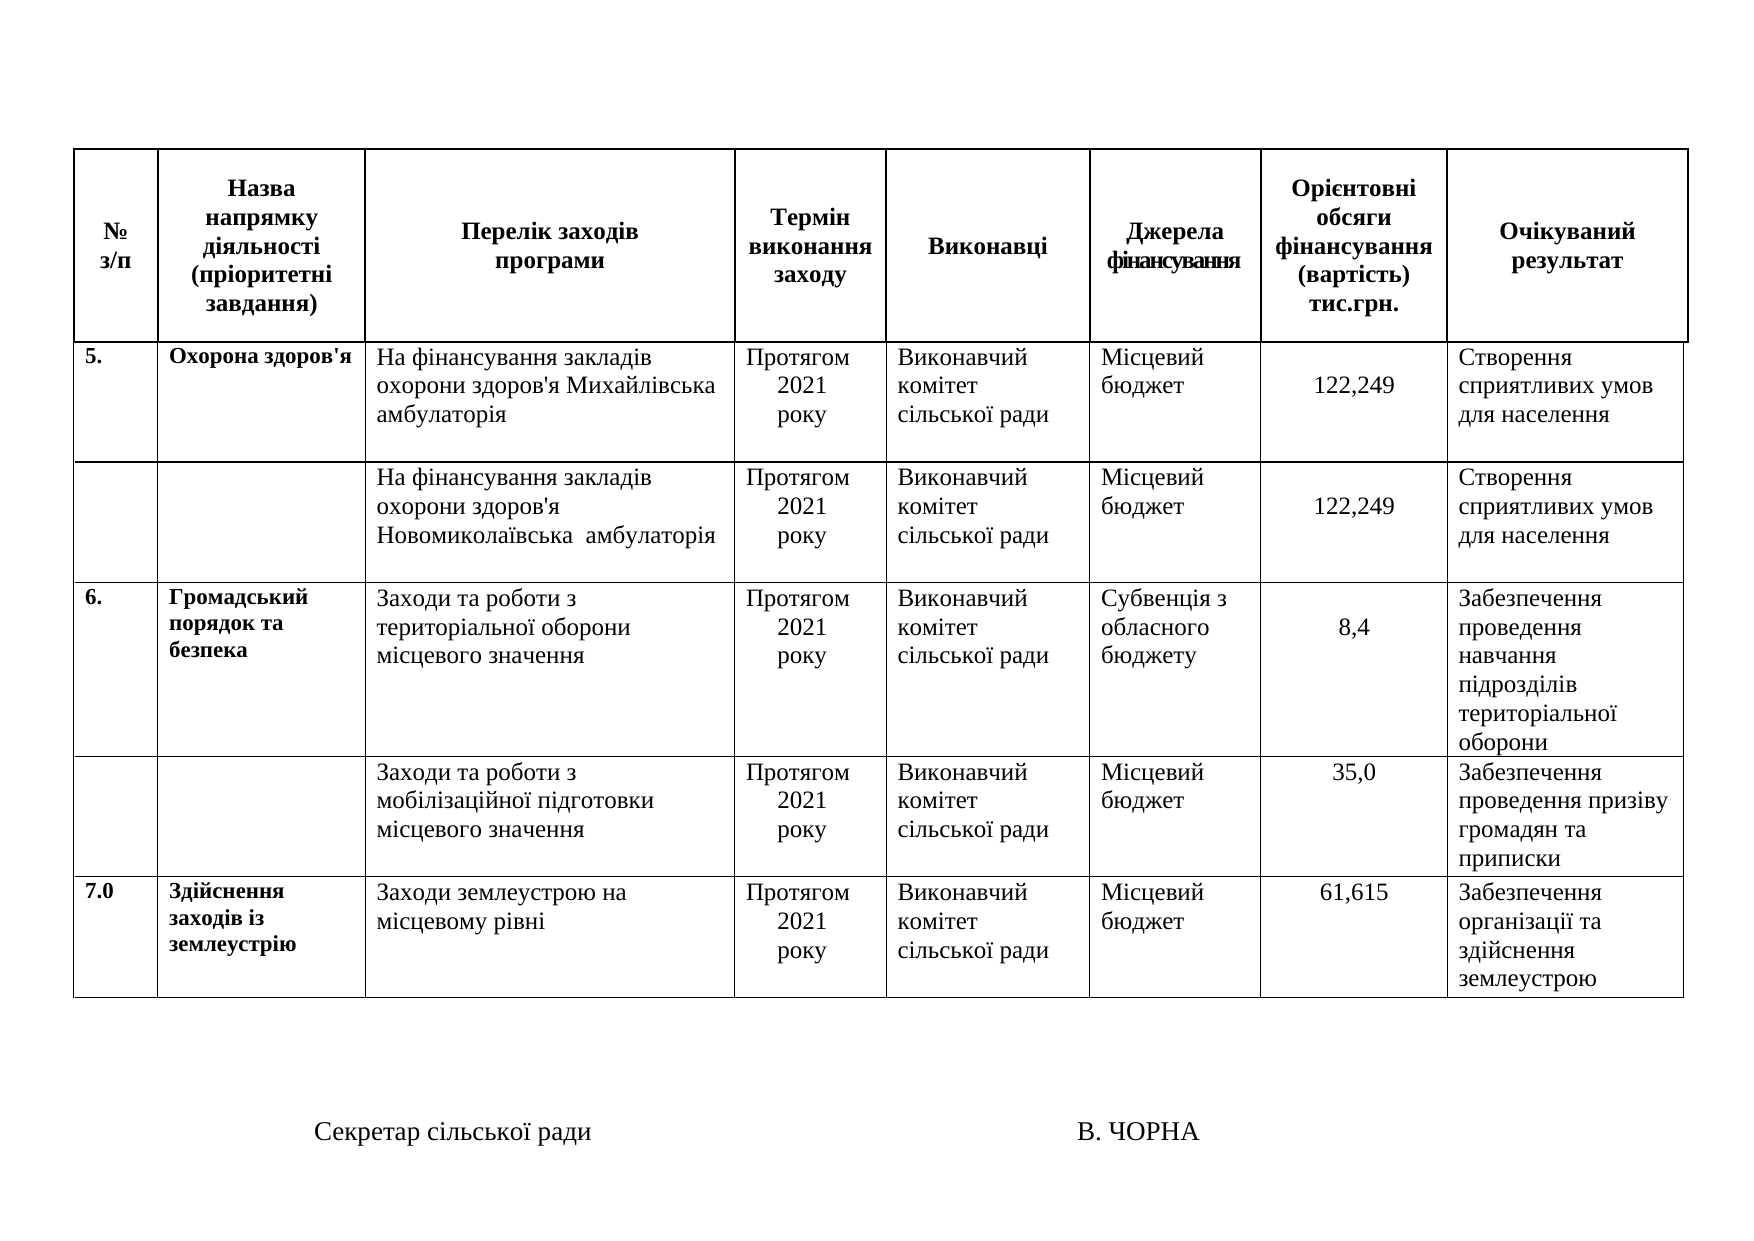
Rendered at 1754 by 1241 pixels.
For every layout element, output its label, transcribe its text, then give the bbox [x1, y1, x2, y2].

table_cell Місцевий бюджет [1090, 877, 1260, 997]
table_cell На фінансування закладів охорони здоров'я Новомиколаївська амбулаторія [366, 463, 734, 582]
table_cell 7.0 [74, 876, 157, 997]
table_header Перелік заходів програми [366, 150, 734, 341]
table_cell Виконавчий комітет сільської ради [887, 583, 1089, 756]
table_cell 6. [74, 582, 157, 756]
table_header Очікуваний результат [1448, 150, 1687, 341]
table_header Виконавці [887, 150, 1089, 341]
table_cell Виконавчий комітет сільської ради [887, 757, 1089, 876]
table_cell Охорона здоров'я [158, 343, 365, 461]
table_cell [74, 461, 157, 582]
table_cell 61,615 [1261, 877, 1447, 997]
table_cell Забезпечення організації та здійснення землеустрою [1448, 877, 1683, 997]
table_cell 5. [74, 343, 157, 461]
table_cell Виконавчий комітет сільської ради [887, 877, 1089, 997]
table_cell 35,0 [1261, 757, 1447, 876]
table_cell 8,4 [1261, 583, 1447, 756]
table_cell Виконавчий комітет сільської ради [887, 343, 1089, 461]
table_cell Протягом 2021 року [735, 583, 886, 756]
table_cell [158, 463, 365, 582]
table_cell Заходи та роботи з мобілізаційної підготовки місцевого значення [366, 757, 734, 876]
table_cell Здійснення заходів із землеустрію [158, 877, 365, 997]
table_cell На фінансування закладів охорони здоров'я Михайлівська амбулаторія [366, 343, 734, 461]
table_cell Забезпечення проведення призіву громадян та приписки [1448, 757, 1683, 876]
table_header Назва напрямку діяльності (пріоритетні завдання) [159, 150, 364, 341]
table_cell Виконавчий комітет сільської ради [887, 463, 1089, 582]
text Секретар сільської ради В. ЧОРНА [118, 1115, 1636, 1146]
table_cell Місцевий бюджет [1090, 757, 1260, 876]
table_cell Місцевий бюджет [1090, 463, 1260, 582]
table_cell Протягом 2021 року [735, 463, 886, 582]
table_header Термін виконання заходу [736, 150, 885, 341]
table_cell [74, 997, 365, 1027]
table_cell Заходи землеустрою на місцевому рівні [366, 877, 734, 997]
table_cell [158, 757, 365, 876]
table_cell 122,249 [1261, 343, 1447, 461]
table_header Джерела фінансування [1091, 150, 1260, 341]
table_cell Протягом 2021 року [735, 877, 886, 997]
table_cell Забезпечення проведення навчання підрозділів територіальної оборони [1448, 583, 1683, 756]
table_cell 122,249 [1261, 463, 1447, 582]
table_cell Створення сприятливих умов для населення [1448, 463, 1683, 582]
table_cell Місцевий бюджет [1090, 343, 1260, 461]
table_cell Заходи та роботи з територіальної оборони місцевого значення [366, 583, 734, 756]
table_cell Створення сприятливих умов для населення [1448, 343, 1683, 461]
table_header Орієнтовні обсяги фінансування (вартість) тис.грн. [1262, 150, 1446, 341]
table_cell Громадський порядок та безпека [158, 583, 365, 756]
table_cell Субвенція з обласного бюджету [1090, 583, 1260, 756]
table_cell Протягом 2021 року [735, 757, 886, 876]
table_cell [74, 756, 157, 876]
table_cell Протягом 2021 року [735, 343, 886, 461]
table_header № з/п [75, 150, 157, 341]
